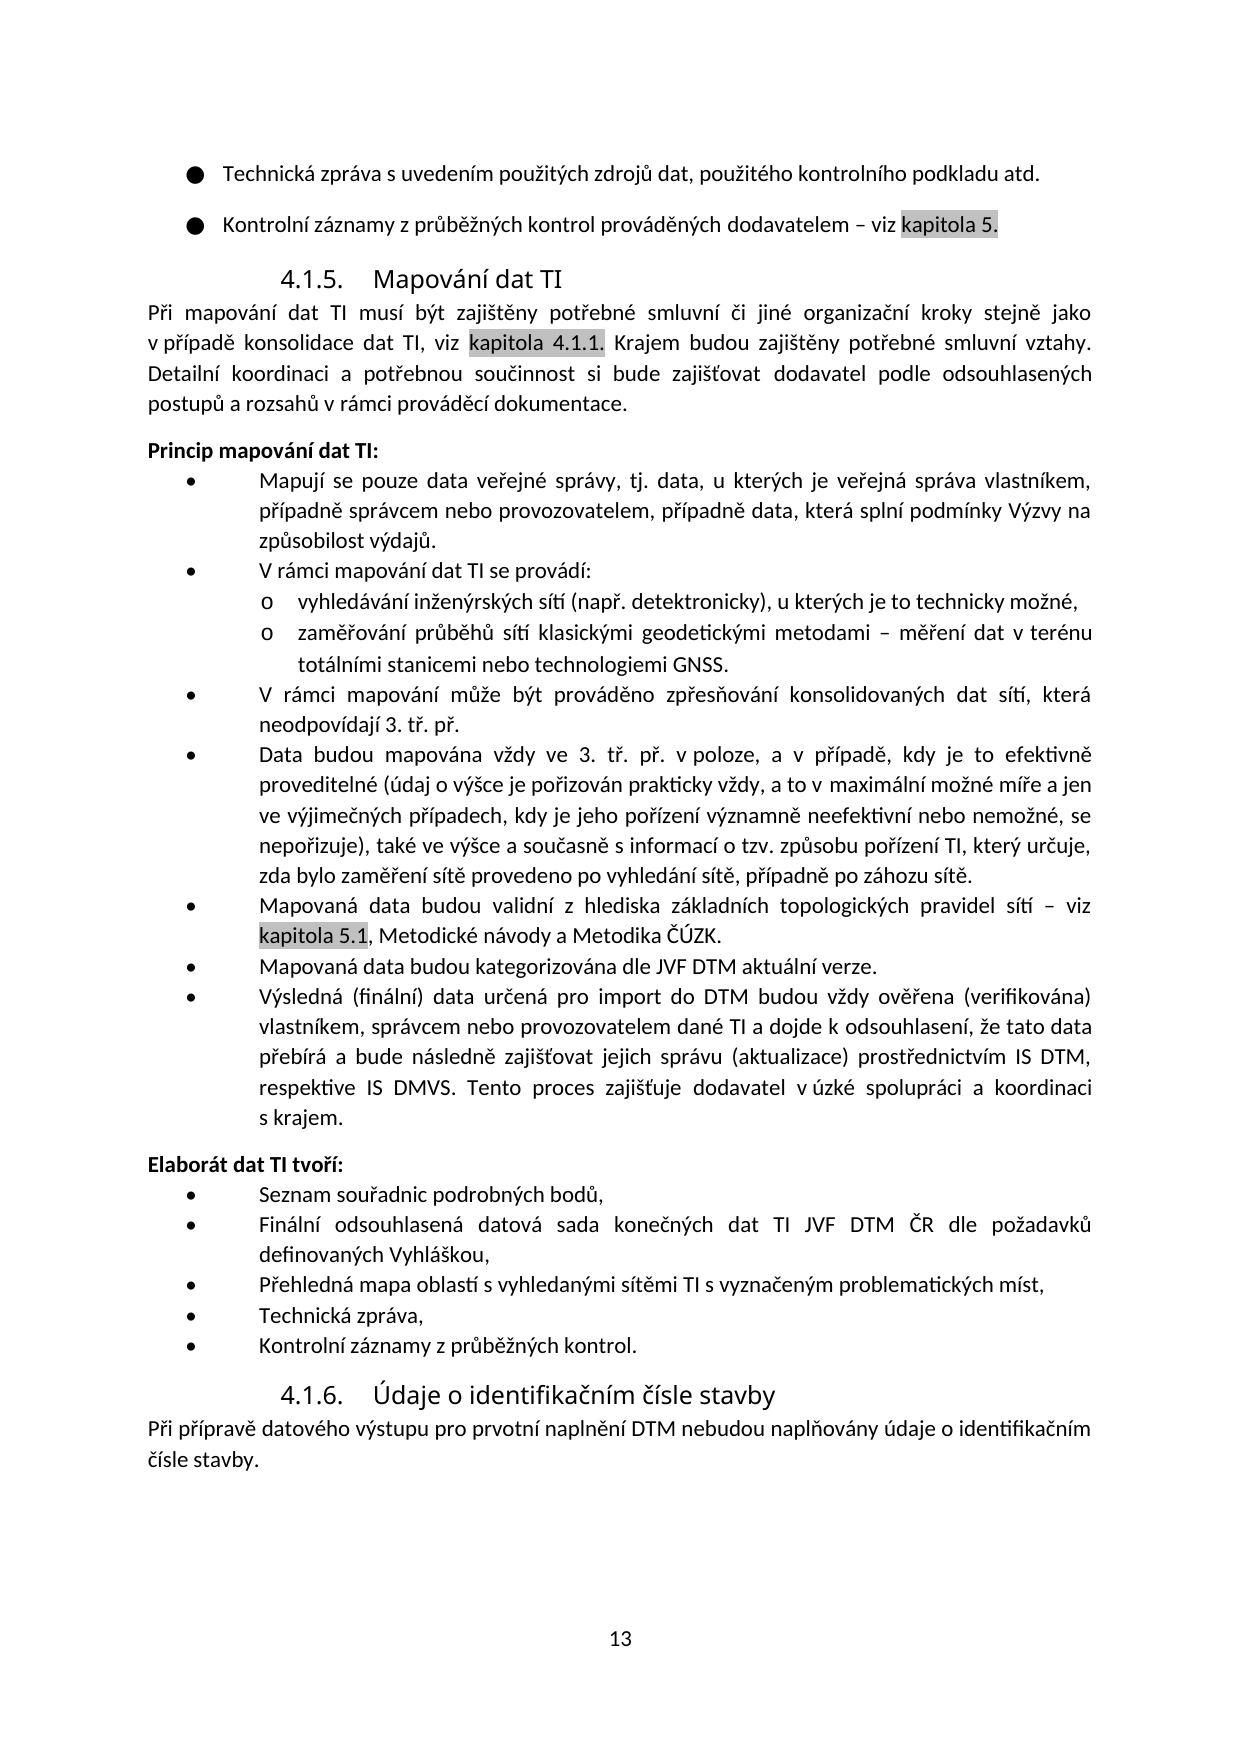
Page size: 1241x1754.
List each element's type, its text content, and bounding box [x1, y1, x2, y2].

list Mapují se pouze data veřejné správy, tj. data, u kterých je veřejná správa vlastníkem, případně správcem nebo provozovatelem, případně data, která splní podmínky Výzvy na způsobilost výdajů. [185, 466, 1093, 554]
list Mapovaná data budou validní z hlediska základních topologických pravidel sítí – viz kapitola 5.1, Metodické návody a Metodika ČÚZK. [185, 891, 1093, 949]
list Data budou mapována vždy ve 3. tř. př. v poloze, a v případě, kdy je to efektivně proveditelné (údaj o výšce je pořizován prakticky vždy, a to v maximální možné míře a jen ve výjimečných případech, kdy je jeho pořízení významně neefektivní nebo nemožné, se nepořizuje), také ve výšce a současně s informací o tzv. způsobu pořízení TI, který určuje, zda bylo zaměření sítě provedeno po vyhledání sítě, případně po záhozu sítě. [185, 740, 1093, 889]
list V rámci mapování dat TI se provádí: [185, 557, 1093, 585]
list Mapovaná data budou kategorizována dle JVF DTM aktuální verze. [185, 952, 1093, 980]
text Princip mapování dat TI: [148, 436, 1093, 464]
list Seznam souřadnic podrobných bodů, [185, 1180, 1093, 1208]
list zaměřování průběhů sítí klasickými geodetickými metodami – měření dat v terénu totálními stanicemi nebo technologiemi GNSS. [260, 618, 1093, 678]
list Technická zpráva s uvedením použitých zdrojů dat, použitého kontrolního podkladu atd. [185, 148, 1093, 194]
list Finální odsouhlasená datová sada konečných dat TI JVF DTM ČR dle požadavků definovaných Vyhláškou, [185, 1210, 1093, 1268]
list Kontrolní záznamy z průběžných kontrol prováděných dodavatelem – viz kapitola 5. [185, 198, 1093, 245]
text Při přípravě datového výstupu pro prvotní naplnění DTM nebudou naplňovány údaje o identifikačním čísle stavby. [148, 1414, 1093, 1473]
list V rámci mapování může být prováděno zpřesňování konsolidovaných dat sítí, která neodpovídají 3. tř. př. [185, 680, 1093, 738]
list Výsledná (finální) data určená pro import do DTM budou vždy ověřena (verifikována) vlastníkem, správcem nebo provozovatelem dané TI a dojde k odsouhlasení, že tato data přebírá a bude následně zajišťovat jejich správu (aktualizace) prostřednictvím IS DTM, respektive IS DMVS. Tento proces zajišťuje dodavatel v úzké spolupráci a koordinaci s krajem. [185, 982, 1093, 1131]
list Kontrolní záznamy z průběžných kontrol. [185, 1331, 1093, 1359]
text Elaborát dat TI tvoří: [148, 1150, 1093, 1178]
subtitle Údaje o identifikačním čísle stavby [280, 1378, 1093, 1412]
subtitle Mapování dat TI [280, 262, 1093, 296]
text Při mapování dat TI musí být zajištěny potřebné smluvní či jiné organizační kroky stejně jako v případě konsolidace dat TI, viz kapitola 4.1.1. Krajem budou zajištěny potřebné smluvní vztahy. Detailní koordinaci a potřebnou součinnost si bude zajišťovat dodavatel podle odsouhlasených postupů a rozsahů v rámci prováděcí dokumentace. [148, 298, 1093, 417]
list Přehledná mapa oblastí s vyhledanými sítěmi TI s vyznačeným problematických míst, [185, 1271, 1093, 1298]
list Technická zpráva, [185, 1301, 1093, 1329]
list vyhledávání inženýrských sítí (např. detektronicky), u kterých je to technicky možné, [260, 587, 1093, 616]
